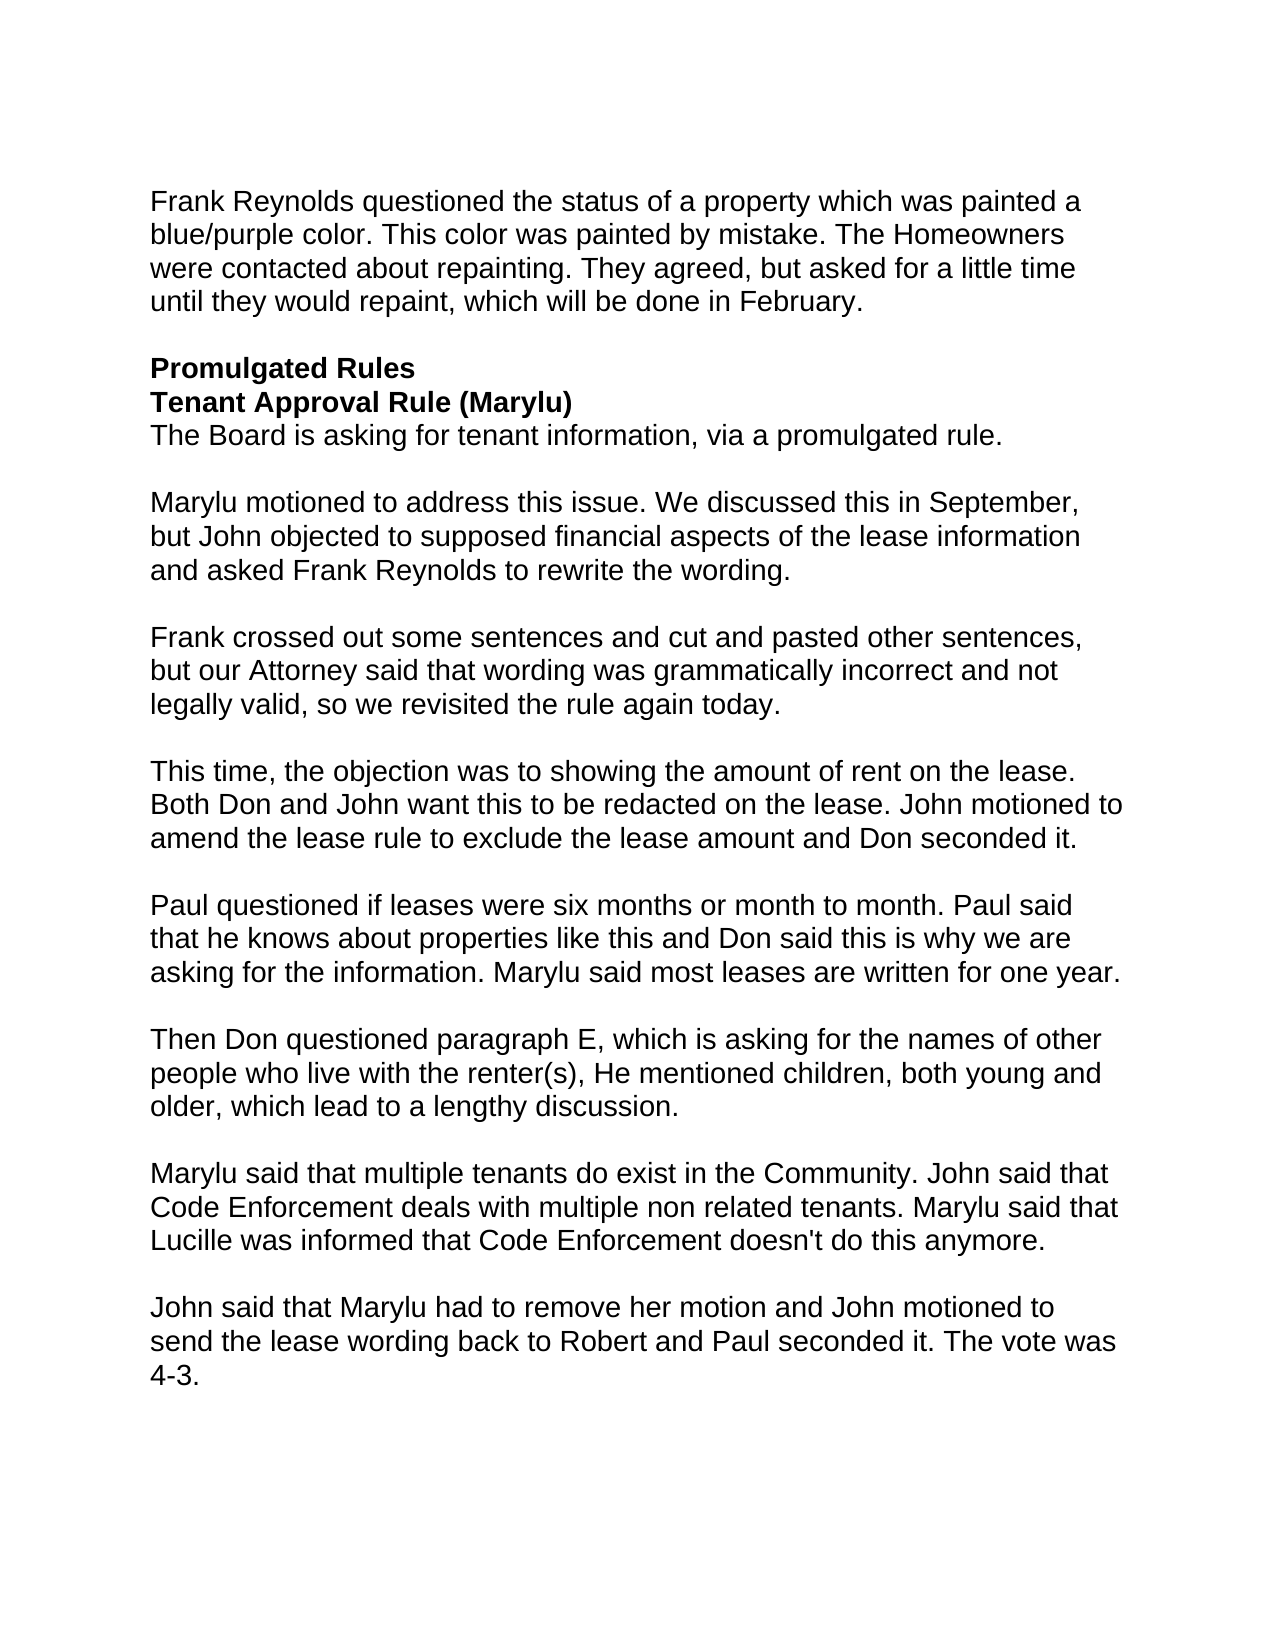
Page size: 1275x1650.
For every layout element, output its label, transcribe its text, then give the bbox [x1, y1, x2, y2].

text Promulgated Rules [150, 351, 1125, 385]
text Frank Reynolds questioned the status of a property which was painted a blue/purple color. This color was painted by mistake. The Homeowners were contacted about repainting. They agreed, but asked for a little time until they would repaint, which will be done in February. [150, 183, 1125, 318]
text The Board is asking for tenant information, via a promulgated rule. [150, 418, 1125, 452]
text Paul questioned if leases were six months or month to month. Paul said that he knows about properties like this and Don said this is why we are asking for the information. Marylu said most leases are written for one year. [150, 888, 1125, 988]
text John said that Marylu had to remove her motion and John motioned to send the lease wording back to Robert and Paul seconded it. The vote was 4-3. [150, 1290, 1125, 1391]
text Tenant Approval Rule (Marylu) [150, 385, 1125, 418]
text Then Don questioned paragraph E, which is asking for the names of other people who live with the renter(s), He mentioned children, both young and older, which lead to a lengthy discussion. [150, 1022, 1125, 1123]
text Marylu motioned to address this issue. We discussed this in September, but John objected to supposed financial aspects of the lease information and asked Frank Reynolds to rewrite the wording. [150, 485, 1125, 586]
text This time, the objection was to showing the amount of rent on the lease. Both Don and John want this to be redacted on the lease. John motioned to amend the lease rule to exclude the lease amount and Don seconded it. [150, 754, 1125, 854]
text Marylu said that multiple tenants do exist in the Community. John said that Code Enforcement deals with multiple non related tenants. Marylu said that Lucille was informed that Code Enforcement doesn't do this anymore. [150, 1156, 1125, 1257]
text Frank crossed out some sentences and cut and pasted other sentences, but our Attorney said that wording was grammatically incorrect and not legally valid, so we revisited the rule again today. [150, 619, 1125, 720]
